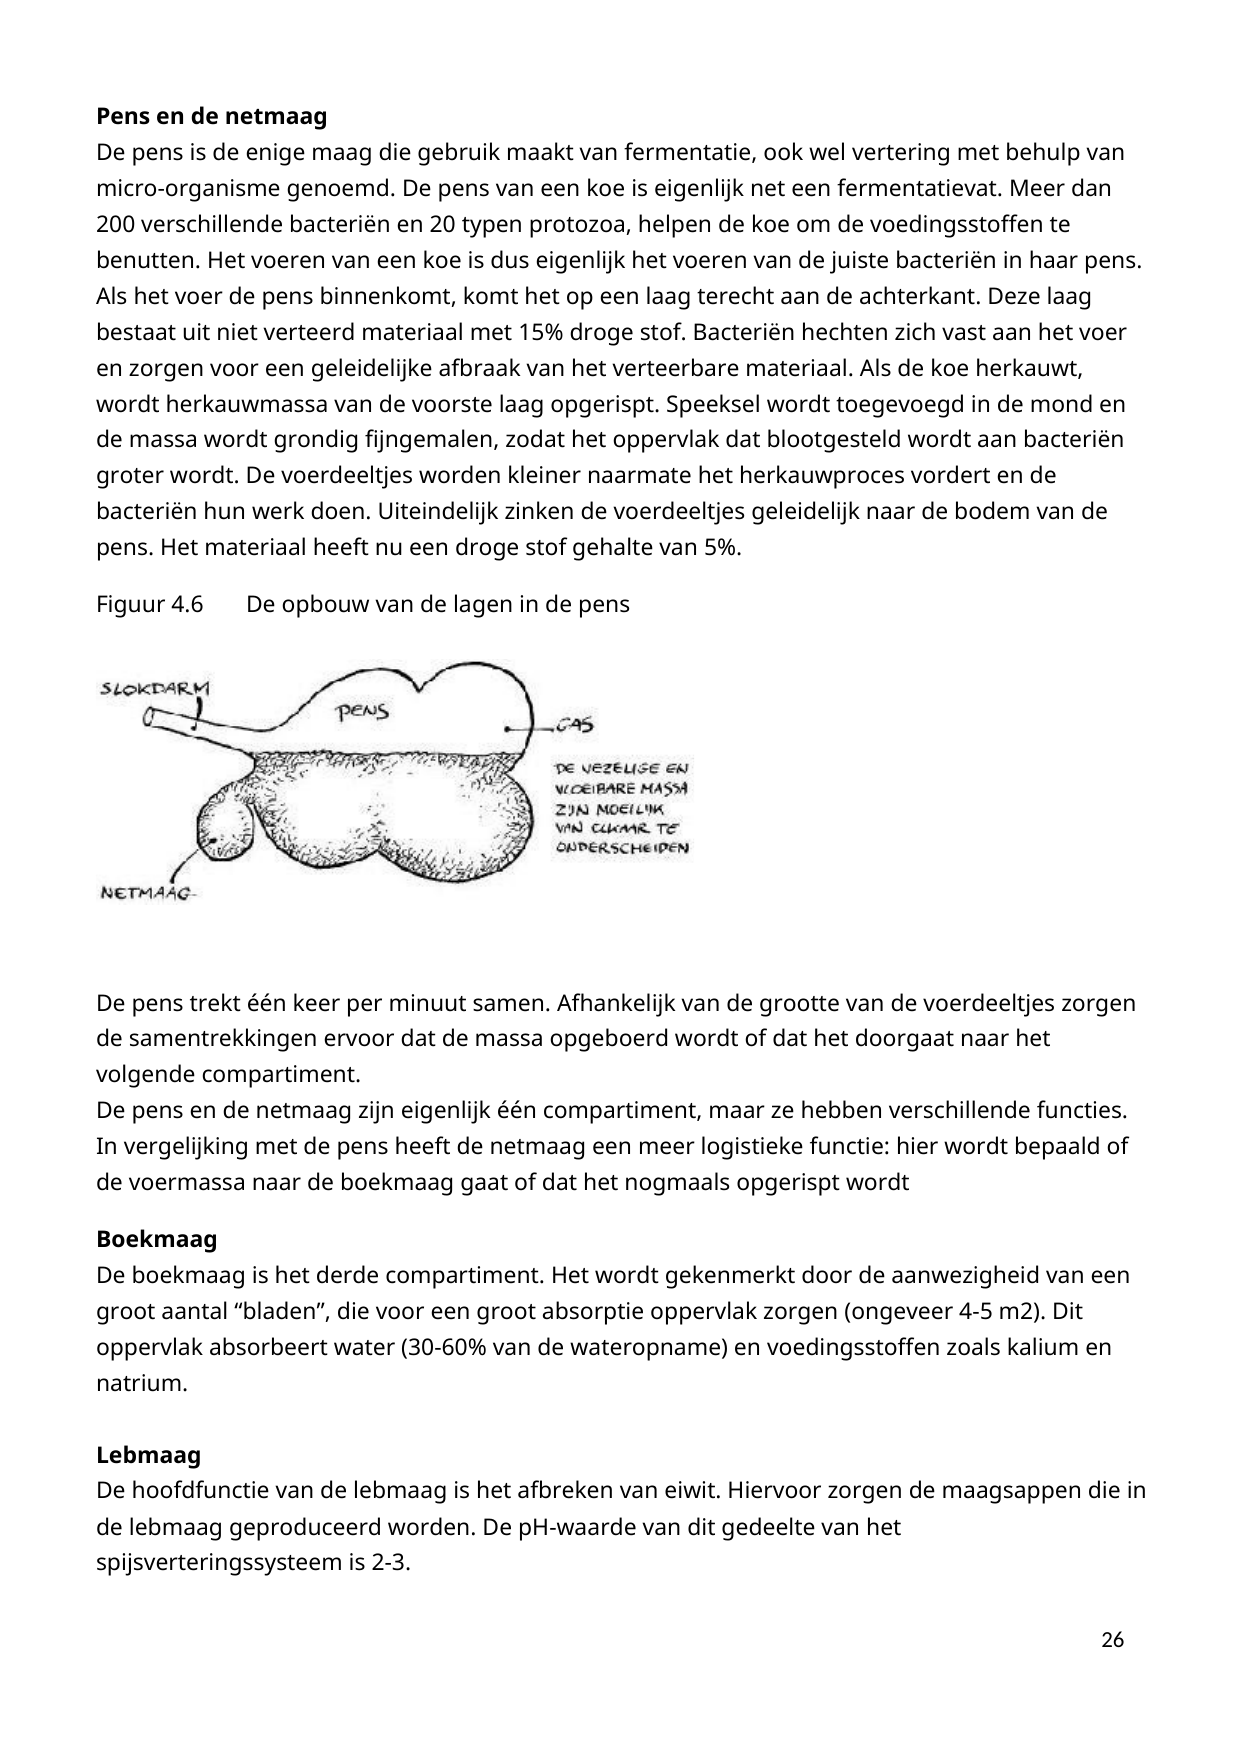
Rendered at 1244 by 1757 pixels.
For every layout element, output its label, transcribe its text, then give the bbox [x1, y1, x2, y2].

picture [95, 659, 695, 905]
text De pens trekt één keer per minuut samen. Afhankelijk van de grootte van de voerdeeltjes zorgen de samentrekkingen ervoor dat de massa opgeboerd wordt of dat het doorgaat naar het volgende compartiment. De pens en de netmaag zijn eigenlijk één compartiment, maar ze hebben verschillende functies. In vergelijking met de pens heeft de netmaag een meer logistieke functie: hier wordt bepaald of de voermassa naar de boekmaag gaat of dat het nogmaals opgerispt wordt [96, 986, 1150, 1197]
text Boekmaag De boekmaag is het derde compartiment. Het wordt gekenmerkt door de aanwezigheid van een groot aantal “bladen”, die voor een groot absorptie oppervlak zorgen (ongeveer 4-5 m2). Dit oppervlak absorbeert water (30-60% van de wateropname) en voedingsstoffen zoals kalium en natrium. Lebmaag De hoofdfunctie van de lebmaag is het afbreken van eiwit. Hiervoor zorgen de maagsappen die in de lebmaag geproduceerd worden. De pH-waarde van dit gedeelte van het spijsverteringssysteem is 2-3. [96, 1223, 1150, 1578]
text Pens en de netmaag De pens is de enige maag die gebruik maakt van fermentatie, ook wel vertering met behulp van micro-organisme genoemd. De pens van een koe is eigenlijk net een fermentatievat. Meer dan 200 verschillende bacteriën en 20 typen protozoa, helpen de koe om de voedingsstoffen te benutten. Het voeren van een koe is dus eigenlijk het voeren van de juiste bacteriën in haar pens. Als het voer de pens binnenkomt, komt het op een laag terecht aan de achterkant. Deze laag bestaat uit niet verteerd materiaal met 15% droge stof. Bacteriën hechten zich vast aan het voer en zorgen voor een geleidelijke afbraak van het verteerbare materiaal. Als de koe herkauwt, wordt herkauwmassa van de voorste laag opgerispt. Speeksel wordt toegevoegd in de mond en de massa wordt grondig fijngemalen, zodat het oppervlak dat blootgesteld wordt aan bacteriën groter wordt. De voerdeeltjes worden kleiner naarmate het herkauwproces vordert en de bacteriën hun werk doen. Uiteindelijk zinken de voerdeeltjes geleidelijk naar de bodem van de pens. Het materiaal heeft nu een droge stof gehalte van 5%. [96, 100, 1150, 562]
